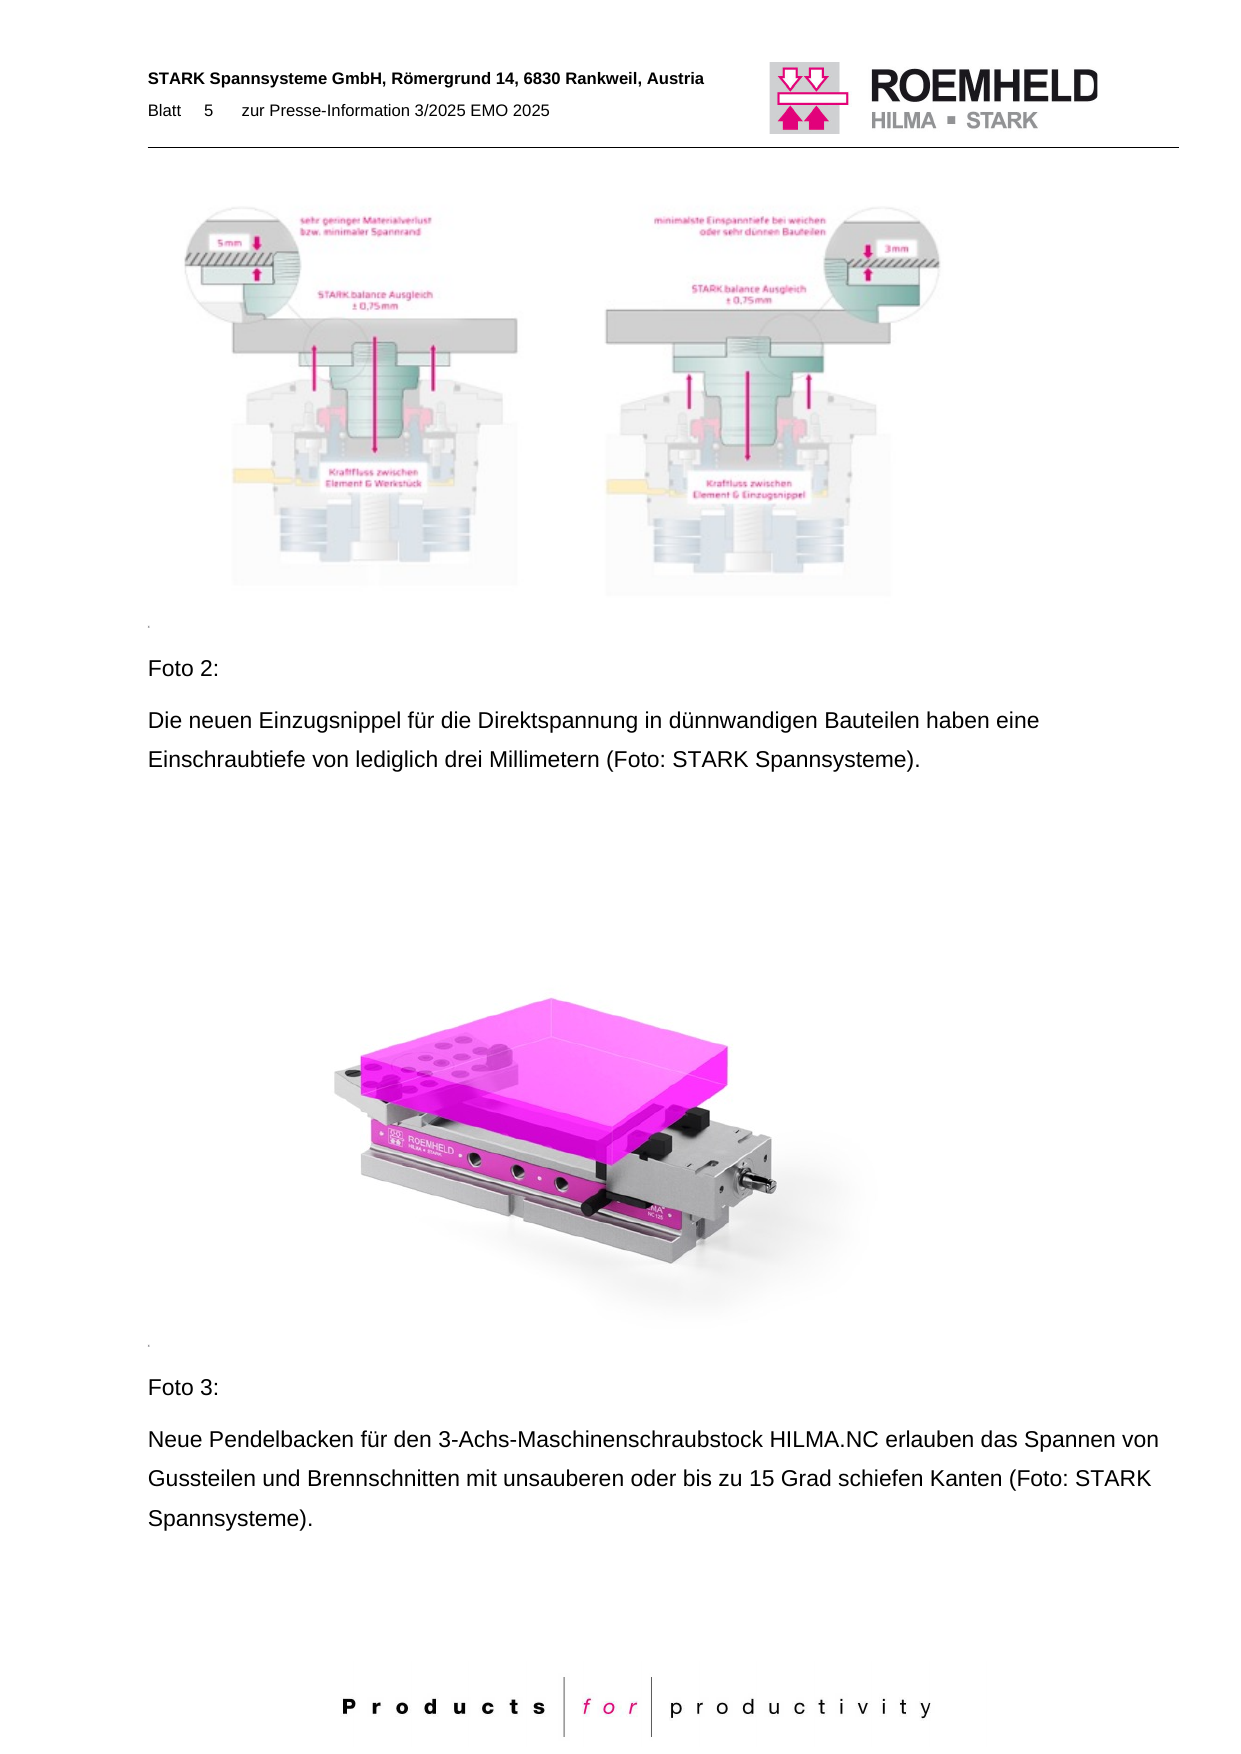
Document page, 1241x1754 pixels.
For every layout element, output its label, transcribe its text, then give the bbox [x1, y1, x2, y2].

text Foto 3: [148, 1374, 1162, 1400]
picture [147, 850, 977, 1347]
picture [768, 62, 1097, 134]
text Foto 2: [148, 655, 1162, 681]
text Neue Pendelbacken für den 3-Achs-Maschinenschraubstock HILMA.NC erlauben das Spannen von Gussteilen und Brennschnitten mit unsauberen oder bis zu 15 Grad schiefen Kanten (Foto: STARK Spannsysteme). [148, 1426, 1162, 1531]
picture [296, 1661, 987, 1747]
text Die neuen Einzugsnippel für die Direktspannung in dünnwandigen Bauteilen haben eine Einschraubtiefe von lediglich drei Millimetern (Foto: STARK Spannsysteme). [148, 707, 1162, 772]
picture [147, 183, 977, 628]
